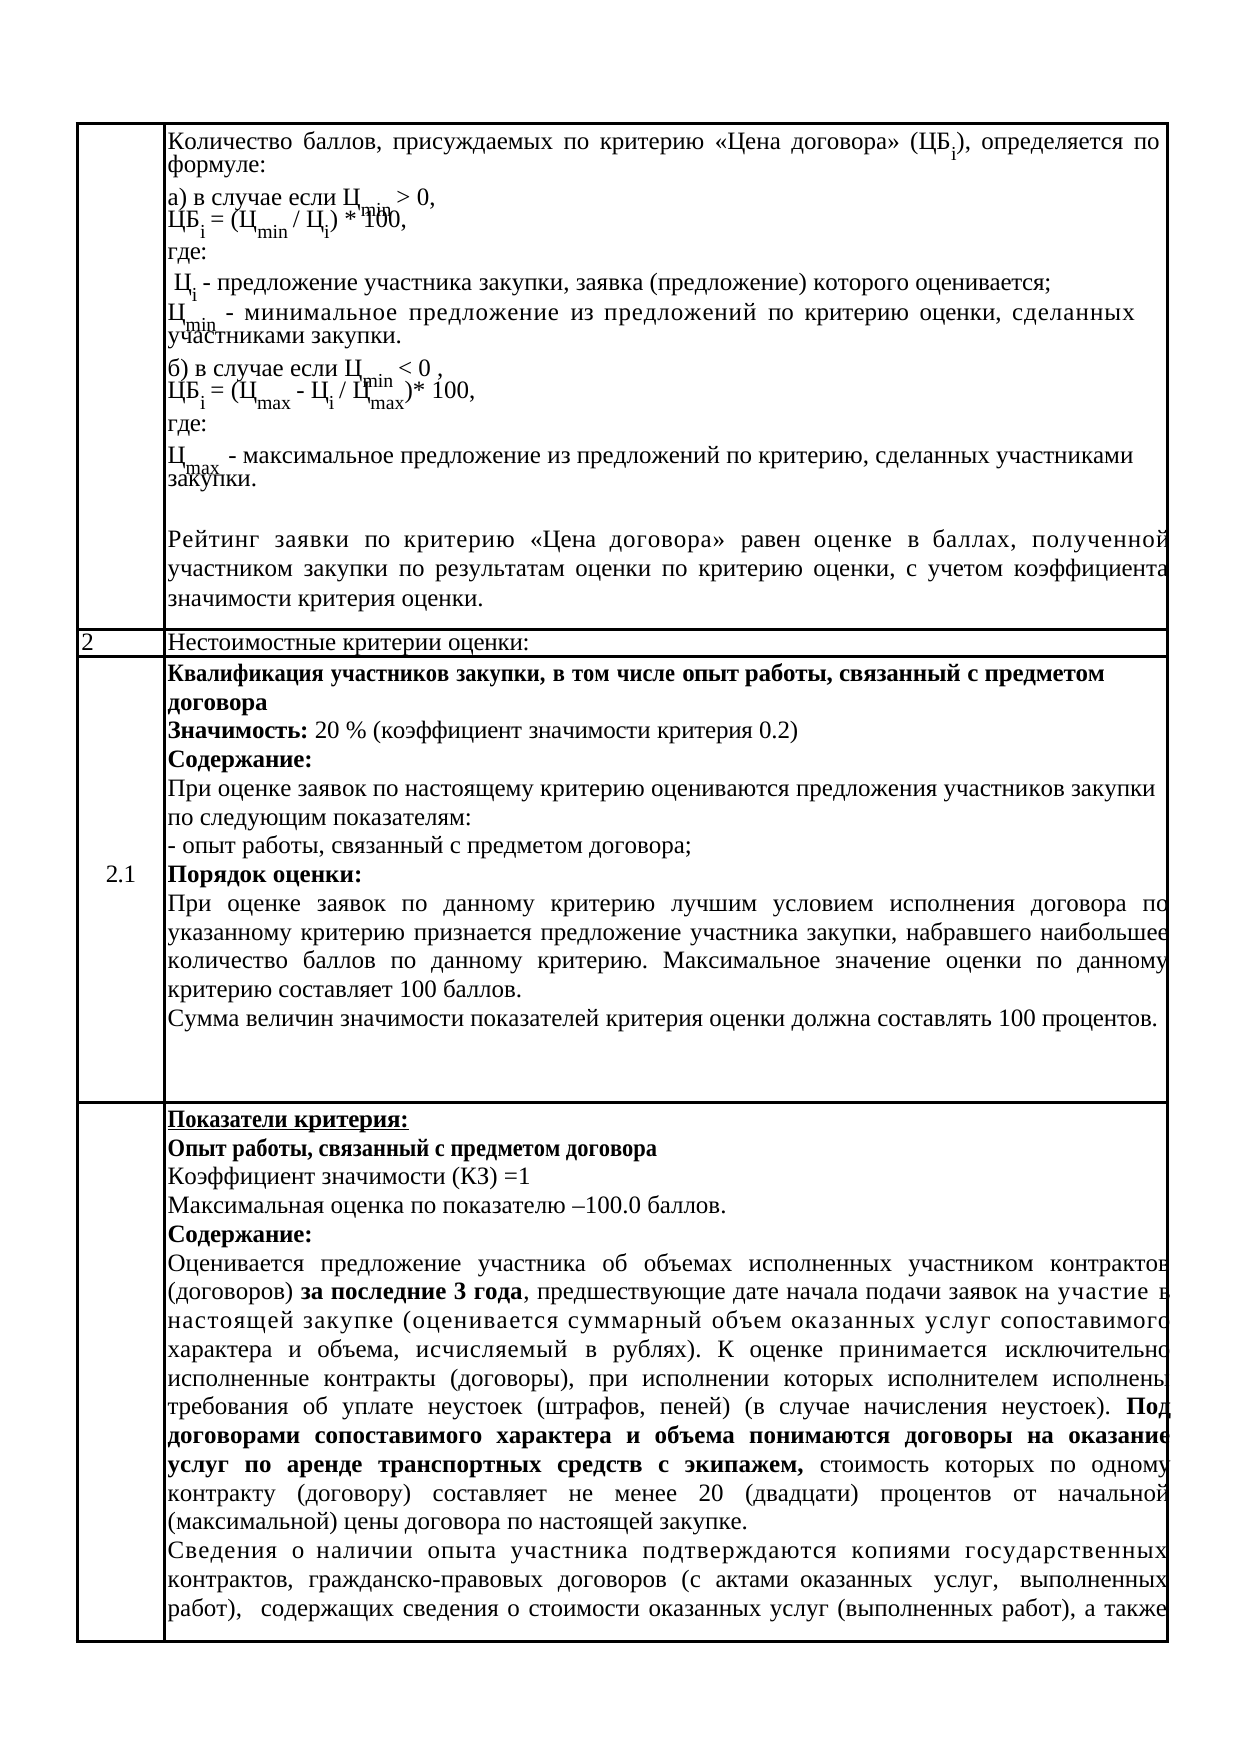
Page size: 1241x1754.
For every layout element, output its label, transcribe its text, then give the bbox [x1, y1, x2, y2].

table_cell [79, 1104, 163, 1640]
table_cell 2 [79, 631, 163, 655]
table_cell Нестоимостные критерии оценки: [166, 631, 1166, 655]
table_cell Квалификация участников закупки, в том числе опыт работы, связанный с предметом договора Значимость: 20 % (коэффициент значимости критерия 0.2) Содержание: При оценке заявок по настоящему критерию оцениваются предложения участников закупки по следующим показателям: - опыт работы, связанный с предметом договора; Порядок оценки: При оценке заявок по данному критерию лучшим условием исполнения договора по указанному критерию признается предложение участника закупки, набравшего наибольшее количество баллов по данному критерию. Максимальное значение оценки по данному критерию составляет 100 баллов. Сумма величин значимости показателей критерия оценки должна составлять 100 процентов. [166, 658, 1166, 1101]
table_header [79, 125, 163, 628]
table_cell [166, 1104, 1166, 1640]
table_header Количество баллов, присуждаемых по критерию «Цена договора» (ЦБi), определяется по формуле: а) в случае если Цmin > 0, ЦБi = (Цmin / Цi) * 100, где: Цi - предложение участника закупки, заявка (предложение) которого оценивается; Цmin - минимальное предложение из предложений по критерию оценки, сделанных участниками закупки. б) в случае если Цmin < 0 , ЦБi = (Цmax - Цi / Цmax)* 100, где: Цmax - максимальное предложение из предложений по критерию, сделанных участниками закупки. Рейтинг заявки по критерию «Цена договора» равен оценке в баллах, полученной участником закупки по результатам оценки по критерию оценки, с учетом коэффициента значимости критерия оценки. [166, 125, 1166, 628]
table_cell 2.1 [79, 658, 163, 1101]
